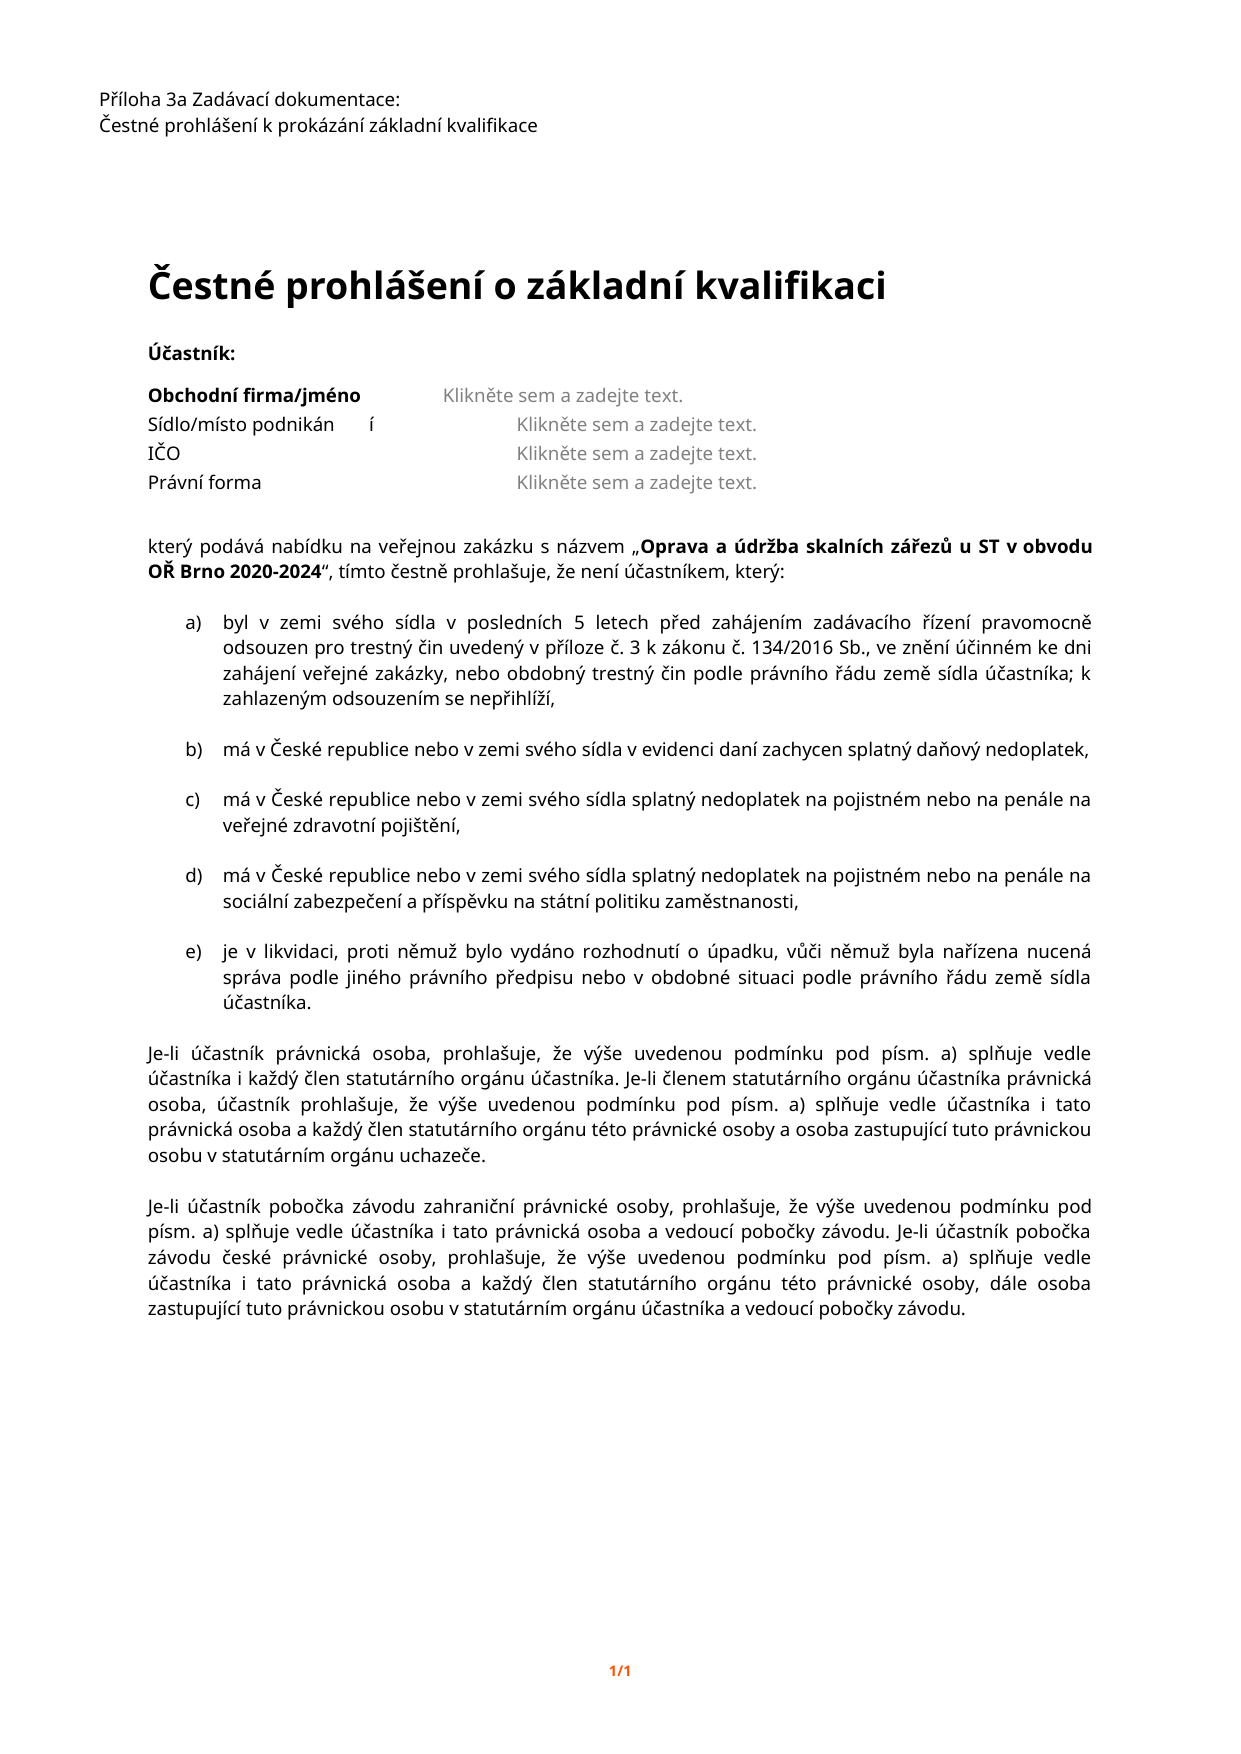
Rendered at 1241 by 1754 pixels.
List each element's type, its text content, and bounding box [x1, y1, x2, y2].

text Sídlo/místo podnikán í [148, 408, 1093, 437]
text Právní forma [148, 466, 1093, 495]
list má v České republice nebo v zemi svého sídla v evidenci daní zachycen splatný daňový nedoplatek, [185, 736, 1093, 762]
text Účastník: [148, 336, 1093, 367]
list má v České republice nebo v zemi svého sídla splatný nedoplatek na pojistném nebo na penále na sociální zabezpečení a příspěvku na státní politiku zaměstnanosti, [185, 863, 1093, 914]
list je v likvidaci, proti němuž bylo vydáno rozhodnutí o úpadku, vůči němuž byla nařízena nucená správa podle jiného právního předpisu nebo v obdobné situaci podle právního řádu země sídla účastníka. [185, 939, 1093, 1015]
text který podává nabídku na veřejnou zakázku s názvem „Oprava a údržba skalních zářezů u ST v obvodu OŘ Brno 2020-2024“, tímto čestně prohlašuje, že není účastníkem, který: [148, 533, 1093, 584]
text IČO [148, 437, 1093, 466]
text Je-li účastník právnická osoba, prohlašuje, že výše uvedenou podmínku pod písm. a) splňuje vedle účastníka i každý člen statutárního orgánu účastníka. Je-li členem statutárního orgánu účastníka právnická osoba, účastník prohlašuje, že výše uvedenou podmínku pod písm. a) splňuje vedle účastníka i tato právnická osoba a každý člen statutárního orgánu této právnické osoby a osoba zastupující tuto právnickou osobu v statutárním orgánu uchazeče. [148, 1040, 1093, 1168]
title Čestné prohlášení o základní kvalifikaci [148, 259, 1093, 311]
list má v České republice nebo v zemi svého sídla splatný nedoplatek na pojistném nebo na penále na veřejné zdravotní pojištění, [185, 787, 1093, 838]
list byl v zemi svého sídla v posledních 5 letech před zahájením zadávacího řízení pravomocně odsouzen pro trestný čin uvedený v příloze č. 3 k zákonu č. 134/2016 Sb., ve znění účinném ke dni zahájení veřejné zakázky, nebo obdobný trestný čin podle právního řádu země sídla účastníka; k zahlazeným odsouzením se nepřihlíží, [185, 609, 1093, 711]
text Obchodní firma/jméno [148, 379, 1093, 408]
text Je-li účastník pobočka závodu zahraniční právnické osoby, prohlašuje, že výše uvedenou podmínku pod písm. a) splňuje vedle účastníka i tato právnická osoba a vedoucí pobočky závodu. Je-li účastník pobočka závodu české právnické osoby, prohlašuje, že výše uvedenou podmínku pod písm. a) splňuje vedle účastníka i tato právnická osoba a každý člen statutárního orgánu této právnické osoby, dále osoba zastupující tuto právnickou osobu v statutárním orgánu účastníka a vedoucí pobočky závodu. [148, 1193, 1093, 1321]
